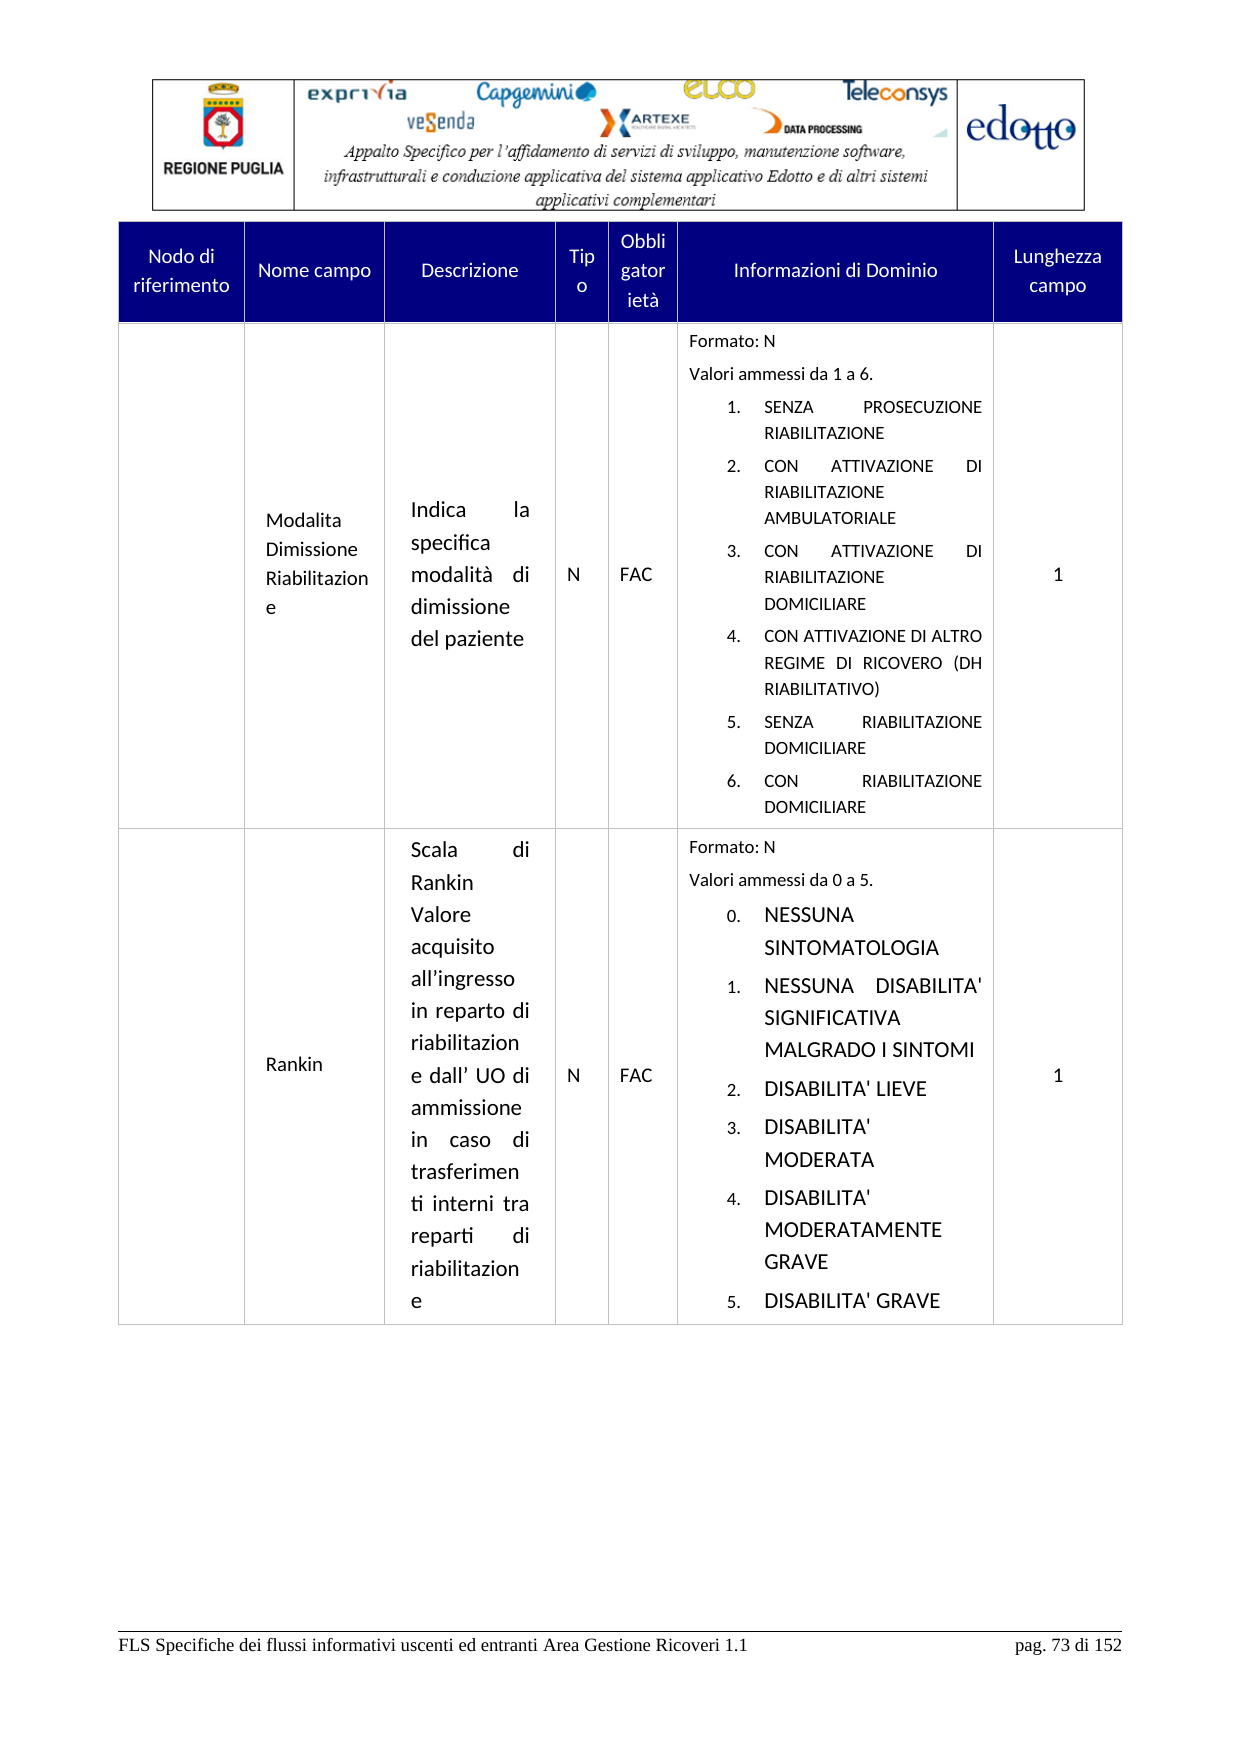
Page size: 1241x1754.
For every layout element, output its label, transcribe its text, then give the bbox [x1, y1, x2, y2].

table_cell Formato: N Valori ammessi da 1 a 6. SENZA PROSECUZIONE RIABILITAZIONE CON ATTIVAZIONE DI RIABILITAZIONE AMBULATORIALE CON ATTIVAZIONE DI RIABILITAZIONE DOMICILIARE CON ATTIVAZIONE DI ALTRO REGIME DI RICOVERO (DH RIABILITATIVO) SENZA RIABILITAZIONE DOMICILIARE CON RIABILITAZIONE DOMICILIARE [678, 324, 993, 828]
table_cell [119, 324, 244, 828]
table_cell Modalita Dimissione Riabilitazione [245, 324, 384, 828]
table_header Lunghezza campo [994, 222, 1122, 322]
table_header Nome campo [245, 222, 384, 322]
table_cell FAC [609, 324, 677, 828]
table_cell Rankin [245, 829, 384, 1324]
table_cell [119, 829, 244, 1324]
table_cell 1 [994, 324, 1122, 828]
table_cell N [556, 829, 608, 1324]
table_cell FAC [609, 829, 677, 1324]
table_header Nodo di riferimento [119, 222, 244, 322]
table_cell 1 [994, 829, 1122, 1324]
table_header Descrizione [385, 222, 555, 322]
picture [147, 73, 1093, 218]
table_cell Indica la specifica modalità di dimissione del paziente [385, 324, 555, 828]
table_cell Formato: N Valori ammessi da 0 a 5. NESSUNA SINTOMATOLOGIA NESSUNA DISABILITA' SIGNIFICATIVA MALGRADO I SINTOMI DISABILITA' LIEVE DISABILITA' MODERATA DISABILITA' MODERATAMENTE GRAVE DISABILITA' GRAVE [678, 829, 993, 1324]
table_cell N [556, 324, 608, 828]
table_header Informazioni di Dominio [678, 222, 993, 322]
table_header Tipo [556, 222, 608, 322]
table_cell Scala di Rankin Valore acquisito all’ingresso in reparto di riabilitazione dall’ UO di ammissione in caso di trasferimenti interni tra reparti di riabilitazione [385, 829, 555, 1324]
table_header Obbligatorietà [609, 222, 677, 322]
